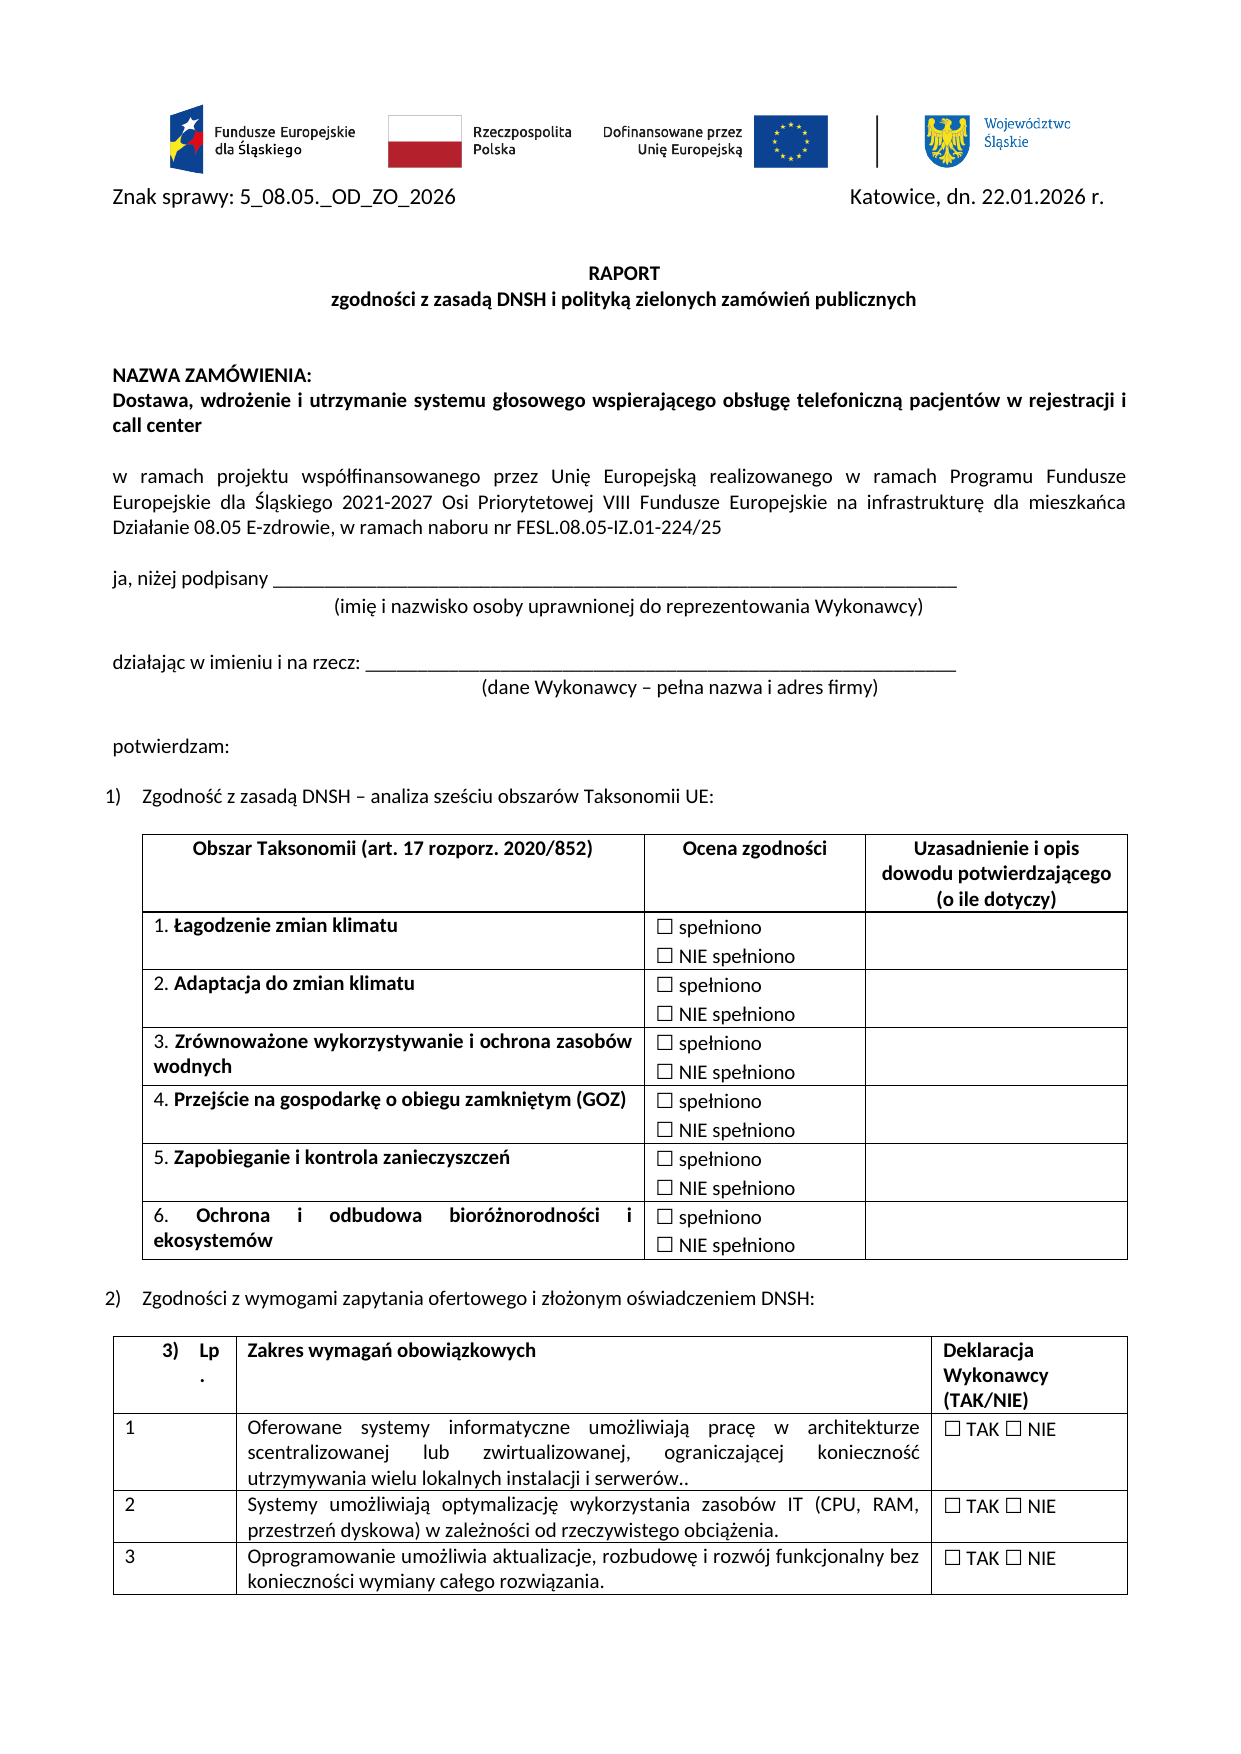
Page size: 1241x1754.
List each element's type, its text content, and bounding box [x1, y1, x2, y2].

table_cell Oprogramowanie umożliwia aktualizacje, rozbudowę i rozwój funkcjonalny bez konieczności wymiany całego rozwiązania. [237, 1543, 931, 1594]
table_cell 1 [114, 1414, 236, 1490]
table_cell 4. Przejście na gospodarkę o obiegu zamkniętym (GOZ) [143, 1086, 644, 1143]
table_header Uzasadnienie i opis dowodu potwierdzającego (o ile dotyczy) [866, 835, 1127, 911]
text w ramach projektu współfinansowanego przez Unię Europejską realizowanego w ramach Programu Fundusze Europejskie dla Śląskiego 2021-2027 Osi Priorytetowej VIII Fundusze Europejskie na infrastrukturę dla mieszkańca Działanie 08.05 E-zdrowie, w ramach naboru nr FESL.08.05-IZ.01-224/25 [112, 463, 1128, 540]
table_cell 2. Adaptacja do zmian klimatu [143, 970, 644, 1027]
text (imię i nazwisko osoby uprawnionej do reprezentowania Wykonawcy) [260, 593, 1128, 618]
text zgodności z zasadą DNSH i polityką zielonych zamówień publicznych [120, 286, 1128, 311]
table_cell 2 [114, 1491, 236, 1542]
table_cell ☐ spełniono ☐ NIE spełniono [645, 1028, 865, 1085]
table_cell 6. Ochrona i odbudowa bioróżnorodności i ekosystemów [143, 1202, 644, 1259]
table_cell ☐ spełniono ☐ NIE spełniono [645, 970, 865, 1027]
table_cell [866, 1086, 1127, 1143]
table_cell [866, 913, 1127, 969]
text działając w imieniu i na rzecz: _________________________________________________________ [112, 649, 1128, 674]
text Raport [120, 261, 1128, 286]
table_cell ☐ TAK ☐ NIE [932, 1491, 1127, 1542]
table_cell Oferowane systemy informatyczne umożliwiają pracę w architekturze scentralizowanej lub zwirtualizowanej, ograniczającej konieczność utrzymywania wielu lokalnych instalacji i serwerów.. [237, 1414, 931, 1490]
table_header Lp. [114, 1337, 236, 1413]
table_cell ☐ spełniono ☐ NIE spełniono [645, 1202, 865, 1259]
table_cell ☐ TAK ☐ NIE [932, 1414, 1127, 1490]
table_header Obszar Taksonomii (art. 17 rozporz. 2020/852) [143, 835, 644, 911]
table_cell ☐ TAK ☐ NIE [932, 1543, 1127, 1594]
table_cell ☐ spełniono ☐ NIE spełniono [645, 1144, 865, 1201]
text Dostawa, wdrożenie i utrzymanie systemu głosowego wspierającego obsługę telefoniczną pacjentów w rejestracji i call center [112, 387, 1128, 438]
table_cell ☐ spełniono ☐ NIE spełniono [645, 913, 865, 969]
text Znak sprawy: 5_08.05._OD_ZO_2026 Katowice, dn. 22.01.2026 r. [112, 182, 1128, 210]
text ja, niżej podpisany __________________________________________________________________ [112, 565, 1128, 591]
table_cell 3 [114, 1543, 236, 1594]
text potwierdzam: [112, 733, 1128, 758]
table_cell Systemy umożliwiają optymalizację wykorzystania zasobów IT (CPU, RAM, przestrzeń dyskowa) w zależności od rzeczywistego obciążenia. [237, 1491, 931, 1542]
text (dane Wykonawcy – pełna nazwa i adres firmy) [407, 674, 1128, 700]
table_cell 1. Łagodzenie zmian klimatu [143, 913, 644, 969]
table_cell [866, 1202, 1127, 1259]
table_cell [866, 1028, 1127, 1085]
table_header Ocena zgodności [645, 835, 865, 911]
table_cell [866, 970, 1127, 1027]
table_cell ☐ spełniono ☐ NIE spełniono [645, 1086, 865, 1143]
list Zgodności z wymogami zapytania ofertowego i złożonym oświadczeniem DNSH: [104, 1285, 1128, 1311]
table_header Zakres wymagań obowiązkowych [237, 1337, 931, 1413]
text Nazwa zamówienia: [112, 362, 1128, 387]
picture [170, 104, 1071, 174]
table_cell 5. Zapobieganie i kontrola zanieczyszczeń [143, 1144, 644, 1201]
table_cell [866, 1144, 1127, 1201]
table_header Deklaracja Wykonawcy (TAK/NIE) [932, 1337, 1127, 1413]
table_cell 3. Zrównoważone wykorzystywanie i ochrona zasobów wodnych [143, 1028, 644, 1085]
list Zgodność z zasadą DNSH – analiza sześciu obszarów Taksonomii UE: [104, 784, 1128, 809]
